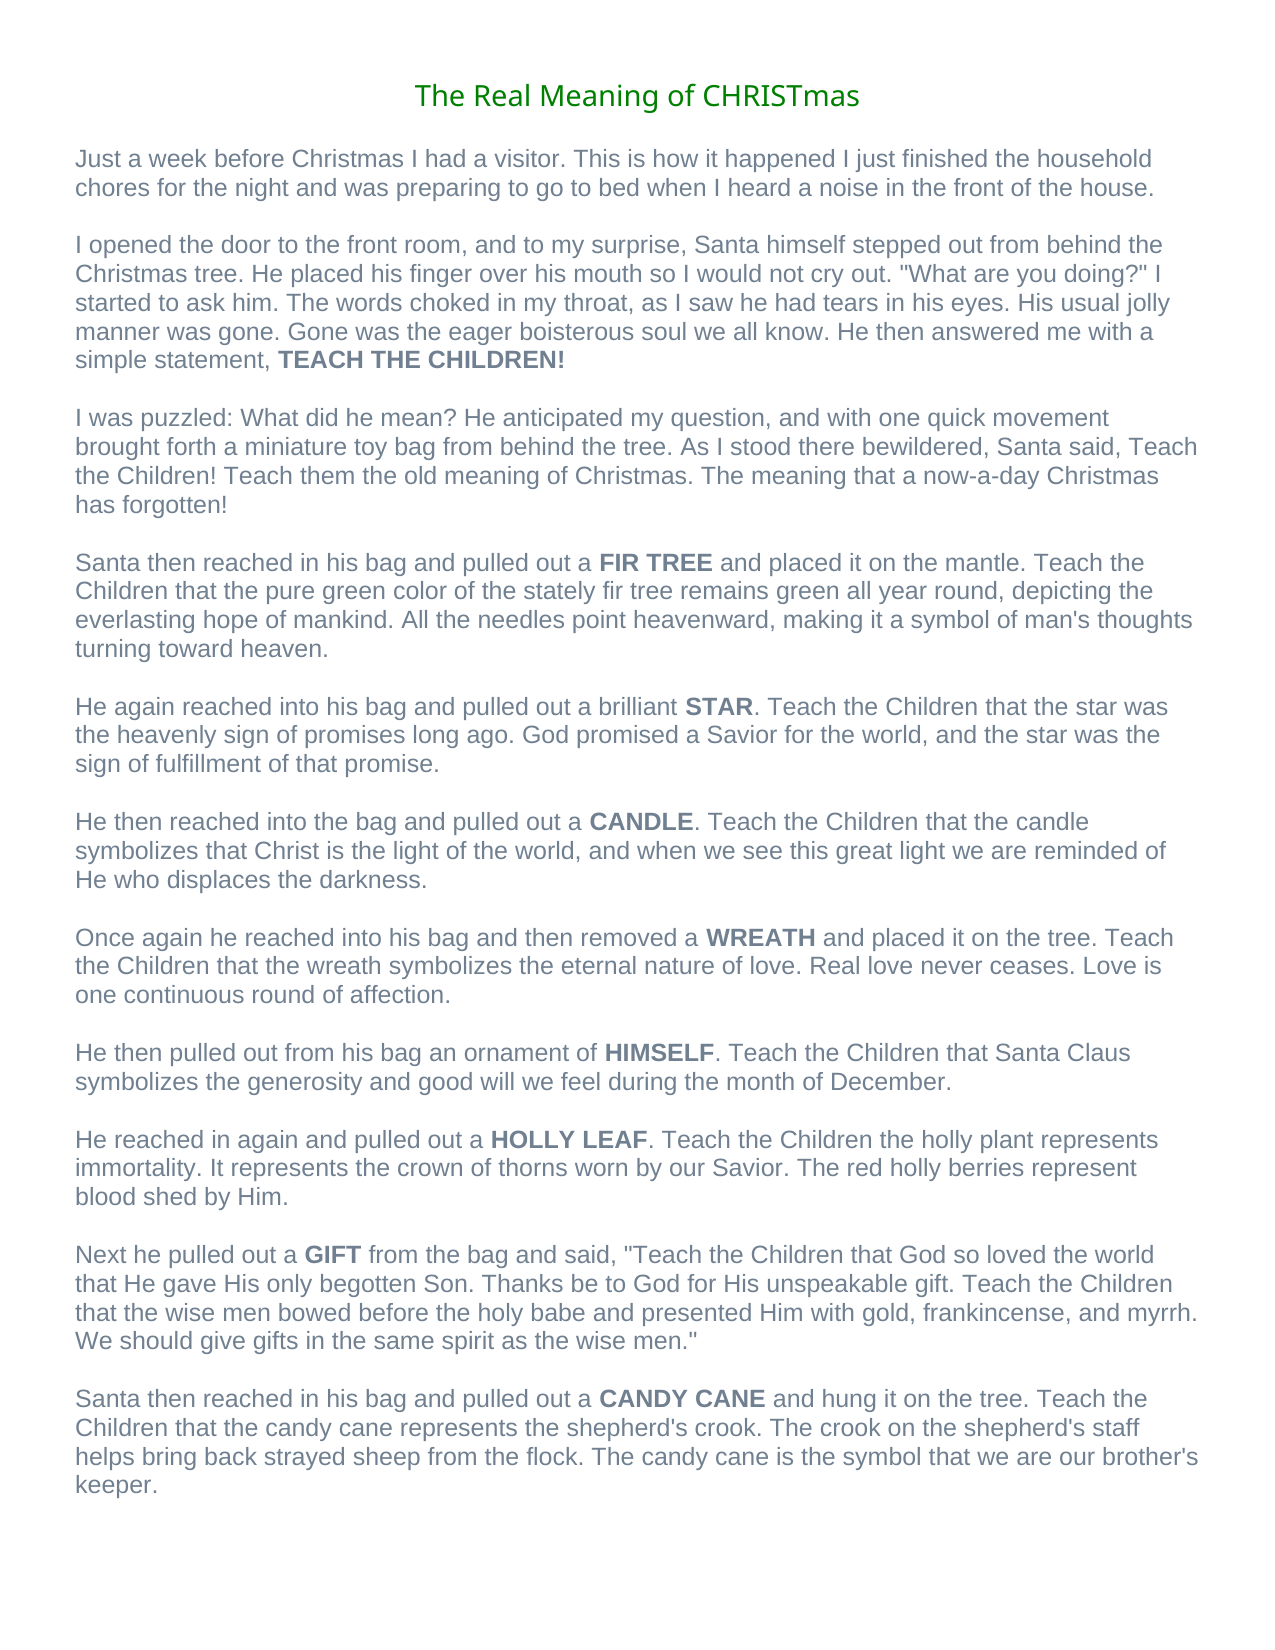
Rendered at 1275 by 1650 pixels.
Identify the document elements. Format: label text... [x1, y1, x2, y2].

text Just a week before Christmas I had a visitor. This is how it happened I just finished the household chores for the night and was preparing to go to bed when I heard a noise in the front of the house. [75, 144, 1200, 201]
text I opened the door to the front room, and to my surprise, Santa himself stepped out from behind the Christmas tree. He placed his finger over his mouth so I would not cry out. "What are you doing?" I started to ask him. The words choked in my throat, as I saw he had tears in his eyes. His usual jolly manner was gone. Gone was the eager boisterous soul we all know. He then answered me with a simple statement, TEACH THE CHILDREN! [75, 231, 1200, 374]
text I was puzzled: What did he mean? He anticipated my question, and with one quick movement brought forth a miniature toy bag from behind the tree. As I stood there bewildered, Santa said, Teach the Children! Teach them the old meaning of Christmas. The meaning that a now-a-day Christmas has forgotten! [75, 403, 1200, 518]
text Santa then reached in his bag and pulled out a FIR TREE and placed it on the mantle. Teach the Children that the pure green color of the stately fir tree remains green all year round, depicting the everlasting hope of mankind. All the needles point heavenward, making it a symbol of man's thoughts turning toward heaven. [75, 548, 1200, 663]
text The Real Meaning of CHRISTmas [75, 75, 1200, 115]
text He then reached into the bag and pulled out a CANDLE. Teach the Children that the candle symbolizes that Christ is the light of the world, and when we see this great light we are reminded of He who displaces the darkness. [75, 807, 1200, 893]
text Once again he reached into his bag and then removed a WREATH and placed it on the tree. Teach the Children that the wreath symbolizes the eternal nature of love. Real love never ceases. Love is one continuous round of affection. [75, 923, 1200, 1009]
text He reached in again and pulled out a HOLLY LEAF. Teach the Children the holly plant represents immortality. It represents the crown of thorns worn by our Savior. The red holly berries represent blood shed by Him. [75, 1125, 1200, 1211]
text Next he pulled out a GIFT from the bag and said, "Teach the Children that God so loved the world that He gave His only begotten Son. Thanks be to God for His unspeakable gift. Teach the Children that the wise men bowed before the holy babe and presented Him with gold, frankincense, and myrrh. We should give gifts in the same spirit as the wise men." [75, 1240, 1200, 1355]
text Santa then reached in his bag and pulled out a CANDY CANE and hung it on the tree. Teach the Children that the candy cane represents the shepherd's crook. The crook on the shepherd's staff helps bring back strayed sheep from the flock. The candy cane is the symbol that we are our brother's keeper. [75, 1384, 1200, 1499]
text He then pulled out from his bag an ornament of HIMSELF. Teach the Children that Santa Claus symbolizes the generosity and good will we feel during the month of December. [75, 1038, 1200, 1096]
text He again reached into his bag and pulled out a brilliant STAR. Teach the Children that the star was the heavenly sign of promises long ago. God promised a Savior for the world, and the star was the sign of fulfillment of that promise. [75, 692, 1200, 778]
